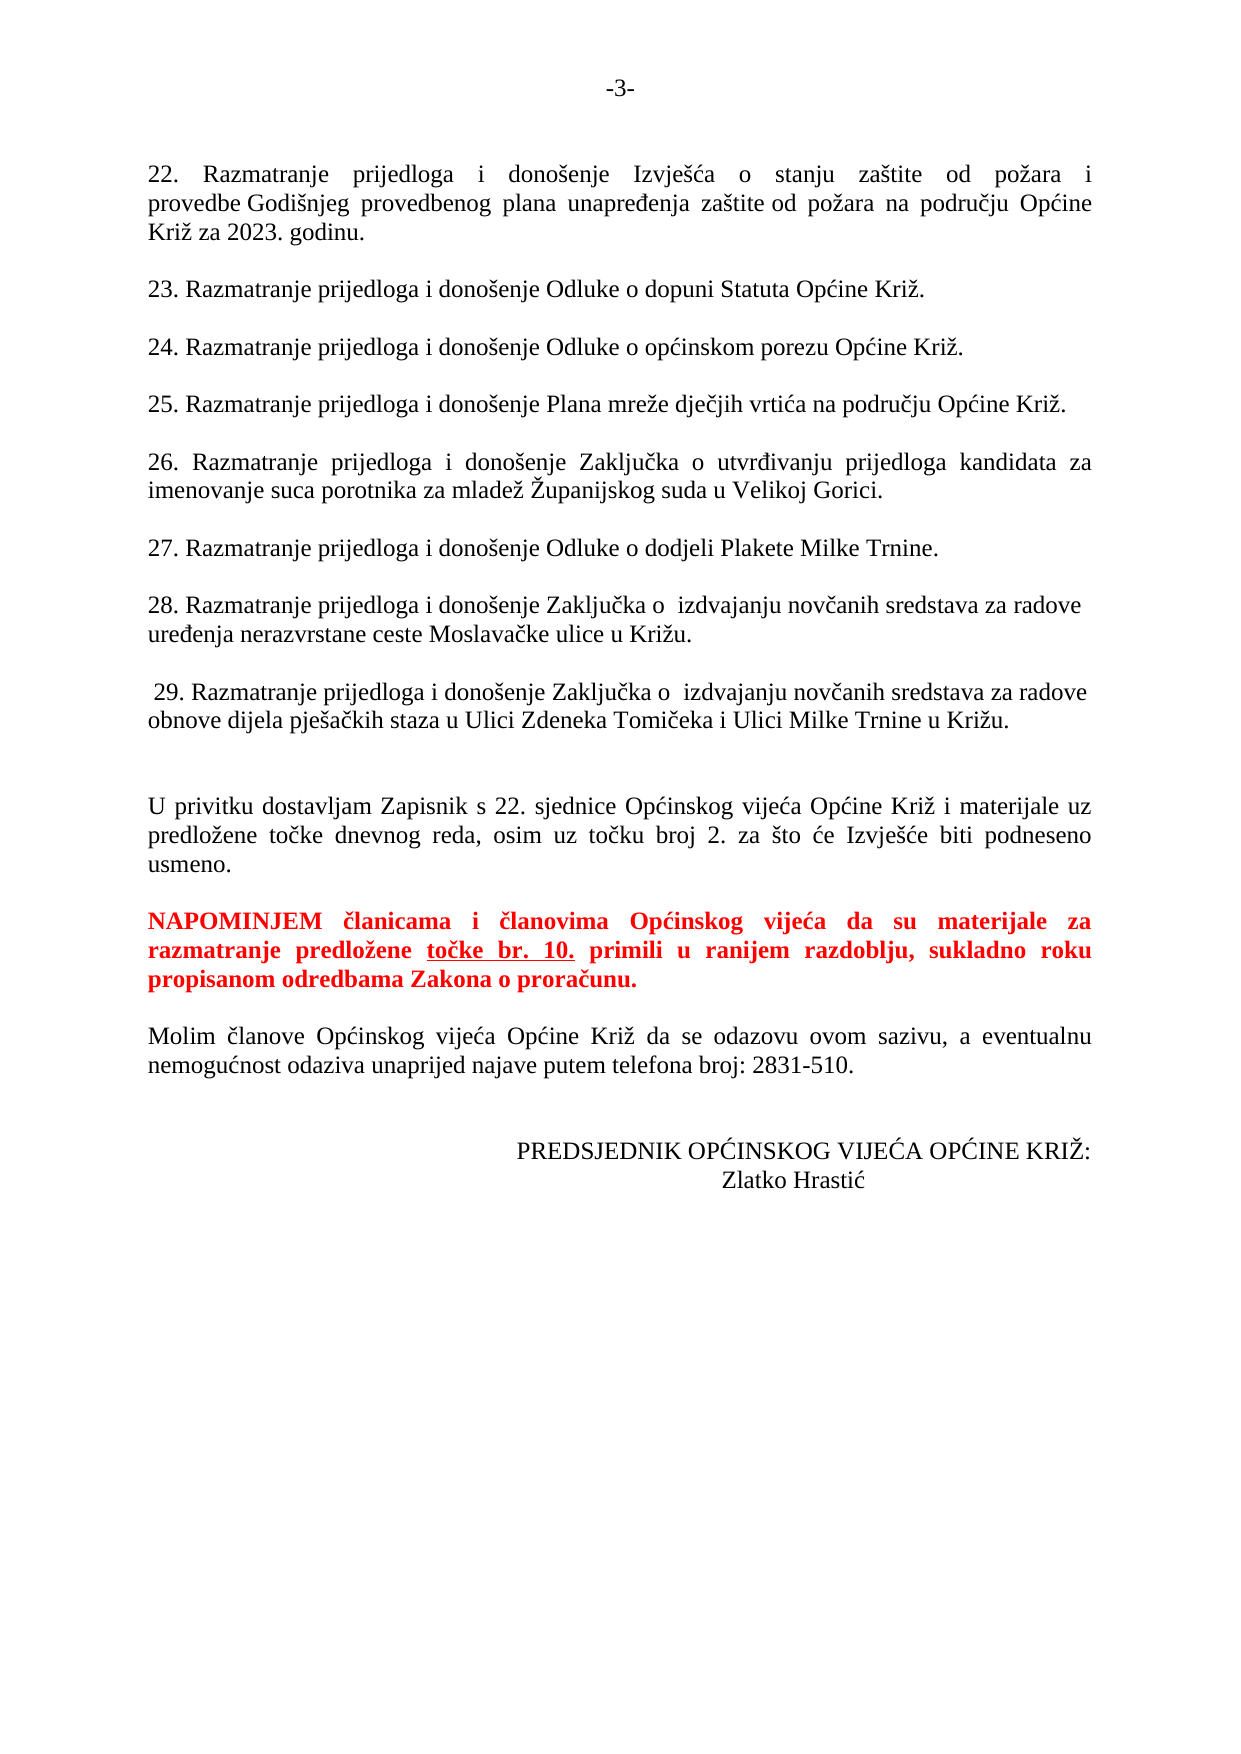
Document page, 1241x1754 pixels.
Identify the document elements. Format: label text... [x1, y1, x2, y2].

text -3- [148, 73, 1093, 102]
text 28. Razmatranje prijedloga i donošenje Zaključka o izdvajanju novčanih sredstava za radove uređenja nerazvrstane ceste Moslavačke ulice u Križu. [148, 591, 1093, 648]
text 23. Razmatranje prijedloga i donošenje Odluke o dopuni Statuta Općine Križ. [148, 274, 1093, 303]
text 26. Razmatranje prijedloga i donošenje Zaključka o utvrđivanju prijedloga kandidata za imenovanje suca porotnika za mladež Županijskog suda u Velikoj Gorici. [148, 447, 1093, 504]
text 22. Razmatranje prijedloga i donošenje Izvješća o stanju zaštite od požara i provedbe Godišnjeg provedbenog plana unapređenja zaštite od požara na području Općine Križ za 2023. godinu. [148, 159, 1093, 246]
text Molim članove Općinskog vijeća Općine Križ da se odazovu ovom sazivu, a eventualnu nemogućnost odaziva unaprijed najave putem telefona broj: 2831-510. [148, 1021, 1093, 1079]
text 29. Razmatranje prijedloga i donošenje Zaključka o izdvajanju novčanih sredstava za radove [148, 677, 1093, 706]
text U privitku dostavljam Zapisnik s 22. sjednice Općinskog vijeća Općine Križ i materijale uz predložene točke dnevnog reda, osim uz točku broj 2. za što će Izvješće biti podneseno usmeno. [148, 791, 1093, 877]
text 24. Razmatranje prijedloga i donošenje Odluke o općinskom porezu Općine Križ. [148, 332, 1093, 361]
text 25. Razmatranje prijedloga i donošenje Plana mreže dječjih vrtića na području Općine Križ. [148, 389, 1093, 418]
text obnove dijela pješačkih staza u Ulici Zdeneka Tomičeka i Ulici Milke Trnine u Križu. [148, 706, 1093, 734]
text Zlatko Hrastić [148, 1165, 1093, 1194]
text 27. Razmatranje prijedloga i donošenje Odluke o dodjeli Plakete Milke Trnine. [148, 533, 1093, 562]
text PREDSJEDNIK OPĆINSKOG VIJEĆA OPĆINE KRIŽ: [443, 1136, 1093, 1165]
text NAPOMINJEM članicama i članovima Općinskog vijeća da su materijale za razmatranje predložene točke br. 10. primili u ranijem razdoblju, sukladno roku propisanom odredbama Zakona o proračunu. [148, 906, 1093, 992]
